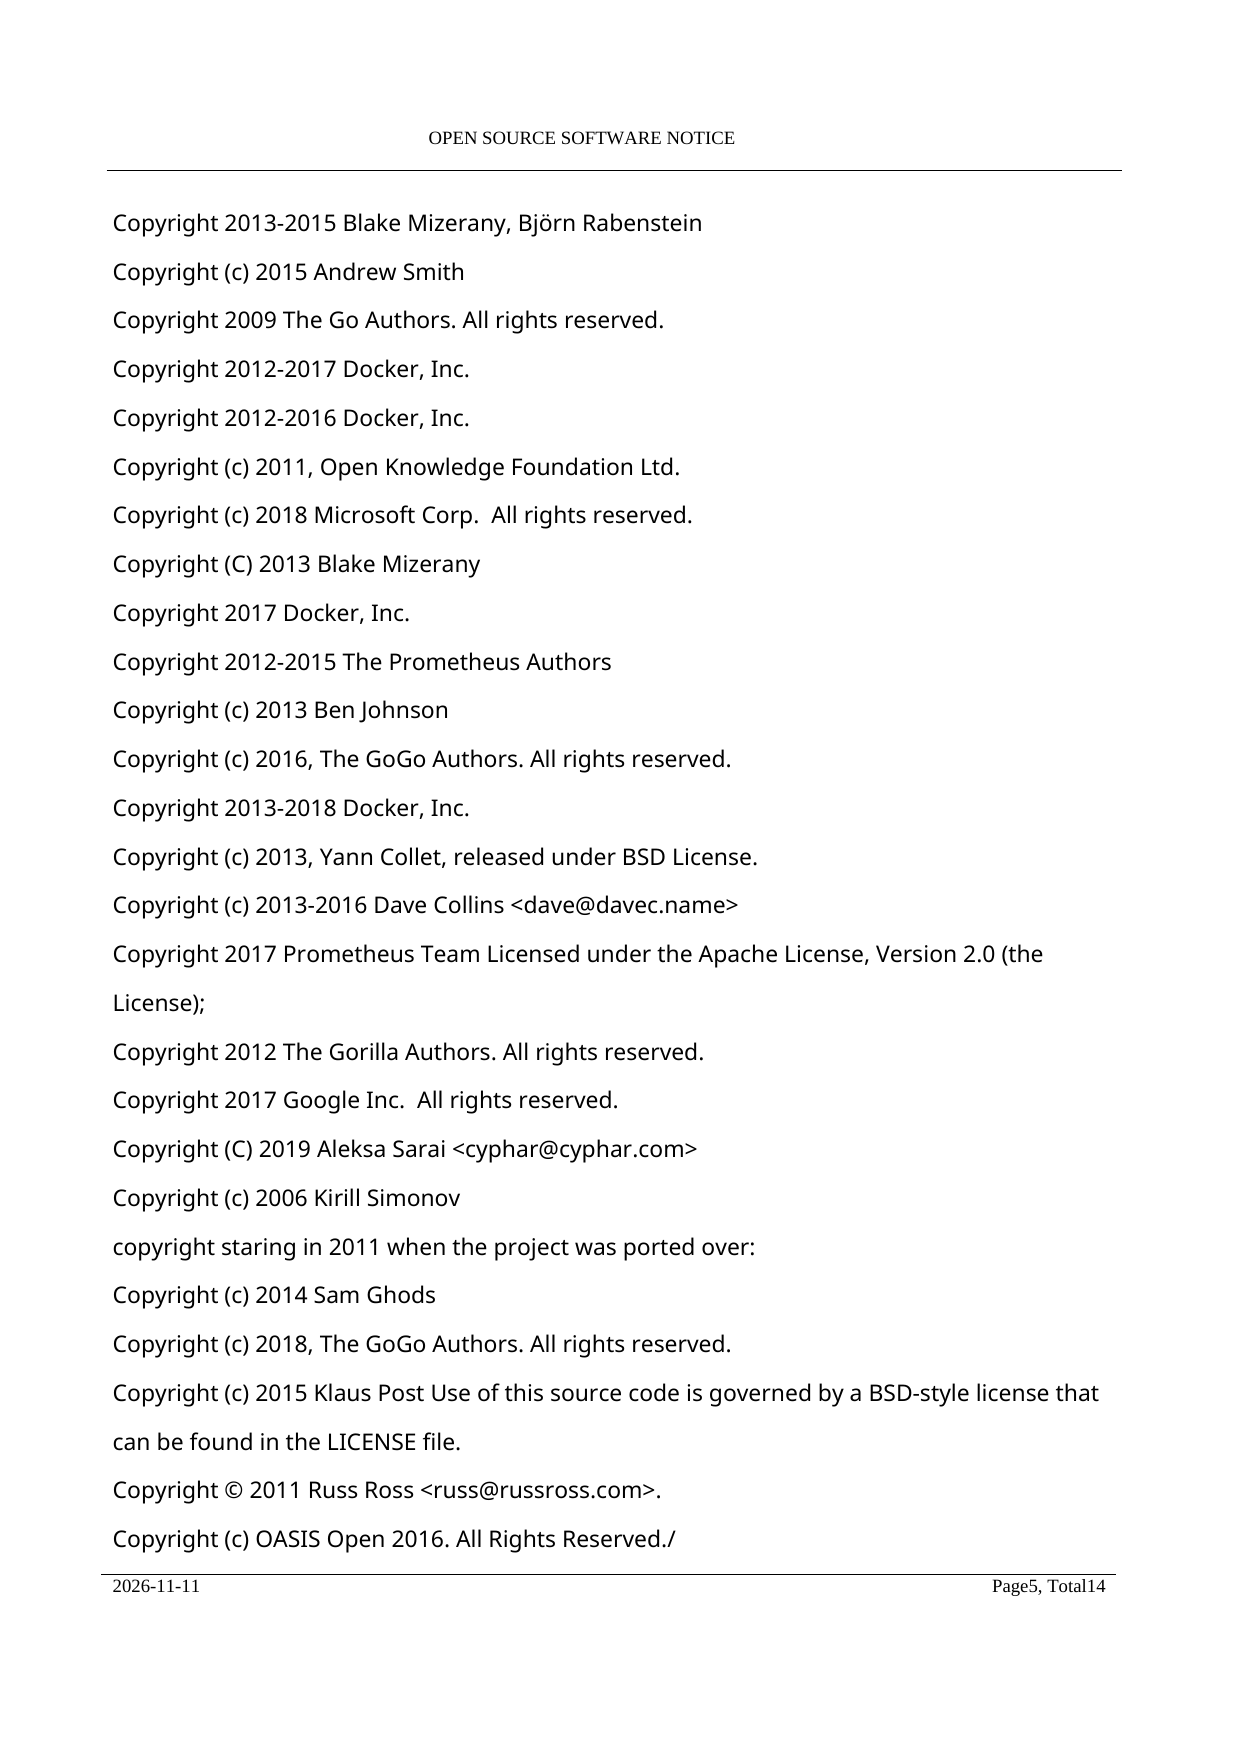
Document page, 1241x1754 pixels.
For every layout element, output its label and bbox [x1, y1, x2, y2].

text [112, 206, 1128, 1555]
